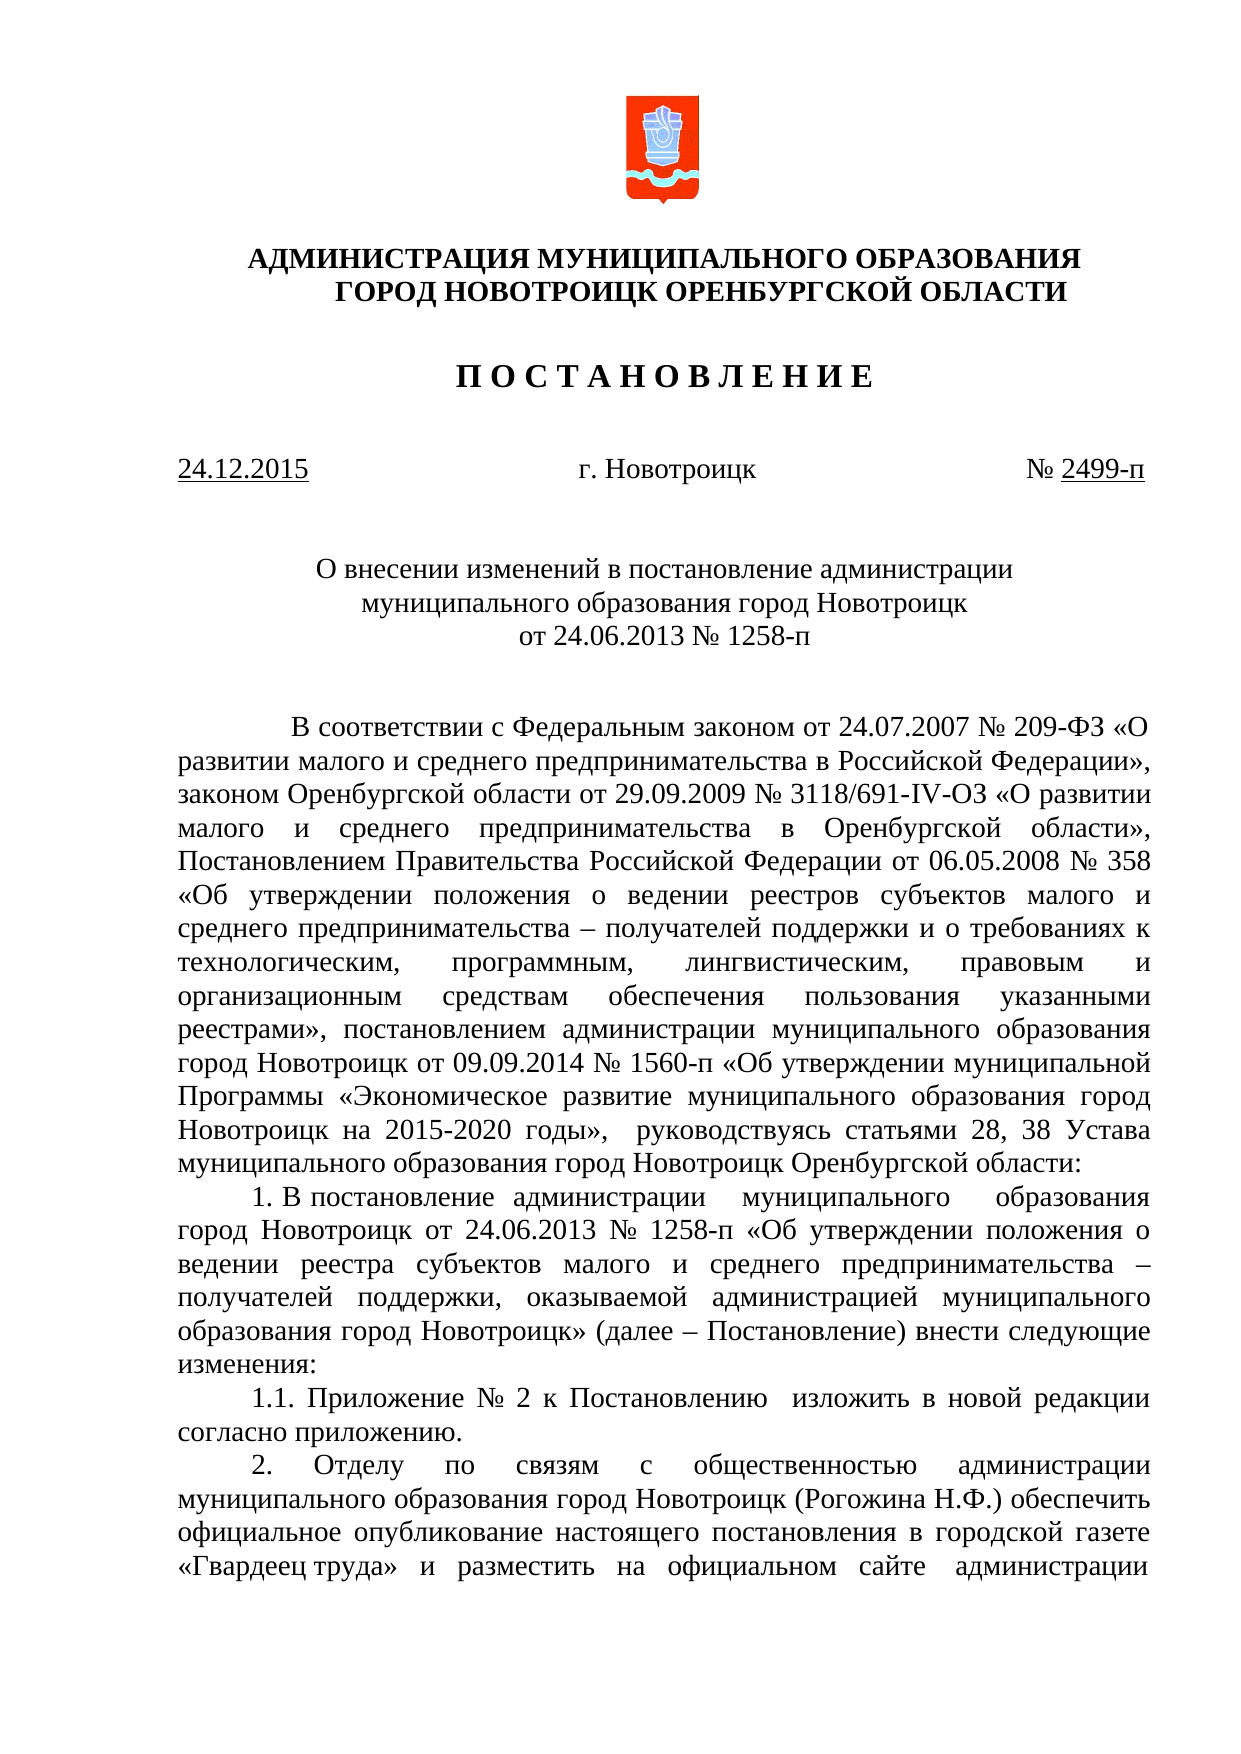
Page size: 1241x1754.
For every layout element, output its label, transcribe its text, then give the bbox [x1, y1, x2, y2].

text 2. Отделу по связям с общественностью администрации муниципального образования город Новотроицк (Рогожина Н.Ф.) обеспечить официальное опубликование настоящего постановления в городской газете «Гвардеец труда» и разместить на официальном сайте администрации [177, 1447, 1152, 1581]
text АДМИНИСТРАЦИЯ МУНИЦИПАЛЬНОГО ОБРАЗОВАНИЯ [177, 241, 1152, 274]
text В соответствии с Федеральным законом от 24.07.2007 № 209-ФЗ «О развитии малого и среднего предпринимательства в Российской Федерации», законом Оренбургской области от 29.09.2009 № 3118/691-IV-OЗ «О развитии малого и среднего предпринимательства в Оренбургской области», Постановлением Правительства Российской Федерации от 06.05.2008 № 358 «Об утверждении положения о ведении реестров субъектов малого и среднего предпринимательства – получателей поддержки и о требованиях к технологическим, программным, лингвистическим, правовым и организационным средствам обеспечения пользования указанными реестрами», постановлением администрации муниципального образования город Новотроицк от 09.09.2014 № 1560-п «Об утверждении муниципальной Программы «Экономическое развитие муниципального образования город Новотроицк на 2015-2020 годы», руководствуясь статьями 28, 38 Устава муниципального образования город Новотроицк Оренбургской области: [177, 709, 1152, 1179]
text от 24.06.2013 № 1258-п [177, 618, 1152, 652]
text муниципального образования город Новотроицк [177, 585, 1152, 618]
text 1. В постановление администрации муниципального образования город Новотроицк от 24.06.2013 № 1258-п «Об утверждении положения о ведении реестра субъектов малого и среднего предпринимательства – получателей поддержки, оказываемой администрацией муниципального образования город Новотроицк» (далее – Постановление) внести следующие изменения: [177, 1179, 1152, 1380]
subtitle 24.12.2015 г. Новотроицк № 2499-п [177, 452, 1152, 485]
text 1.1. Приложение № 2 к Постановлению изложить в новой редакции согласно приложению. [177, 1380, 1152, 1447]
picture [626, 95, 700, 204]
text П О С Т А Н О В Л Е Н И Е [177, 356, 1152, 394]
text О внесении изменений в постановление администрации [177, 551, 1152, 585]
text ГОРОД НОВОТРОИЦК ОРЕНБУРГСКОЙ ОБЛАСТИ [251, 274, 1152, 308]
